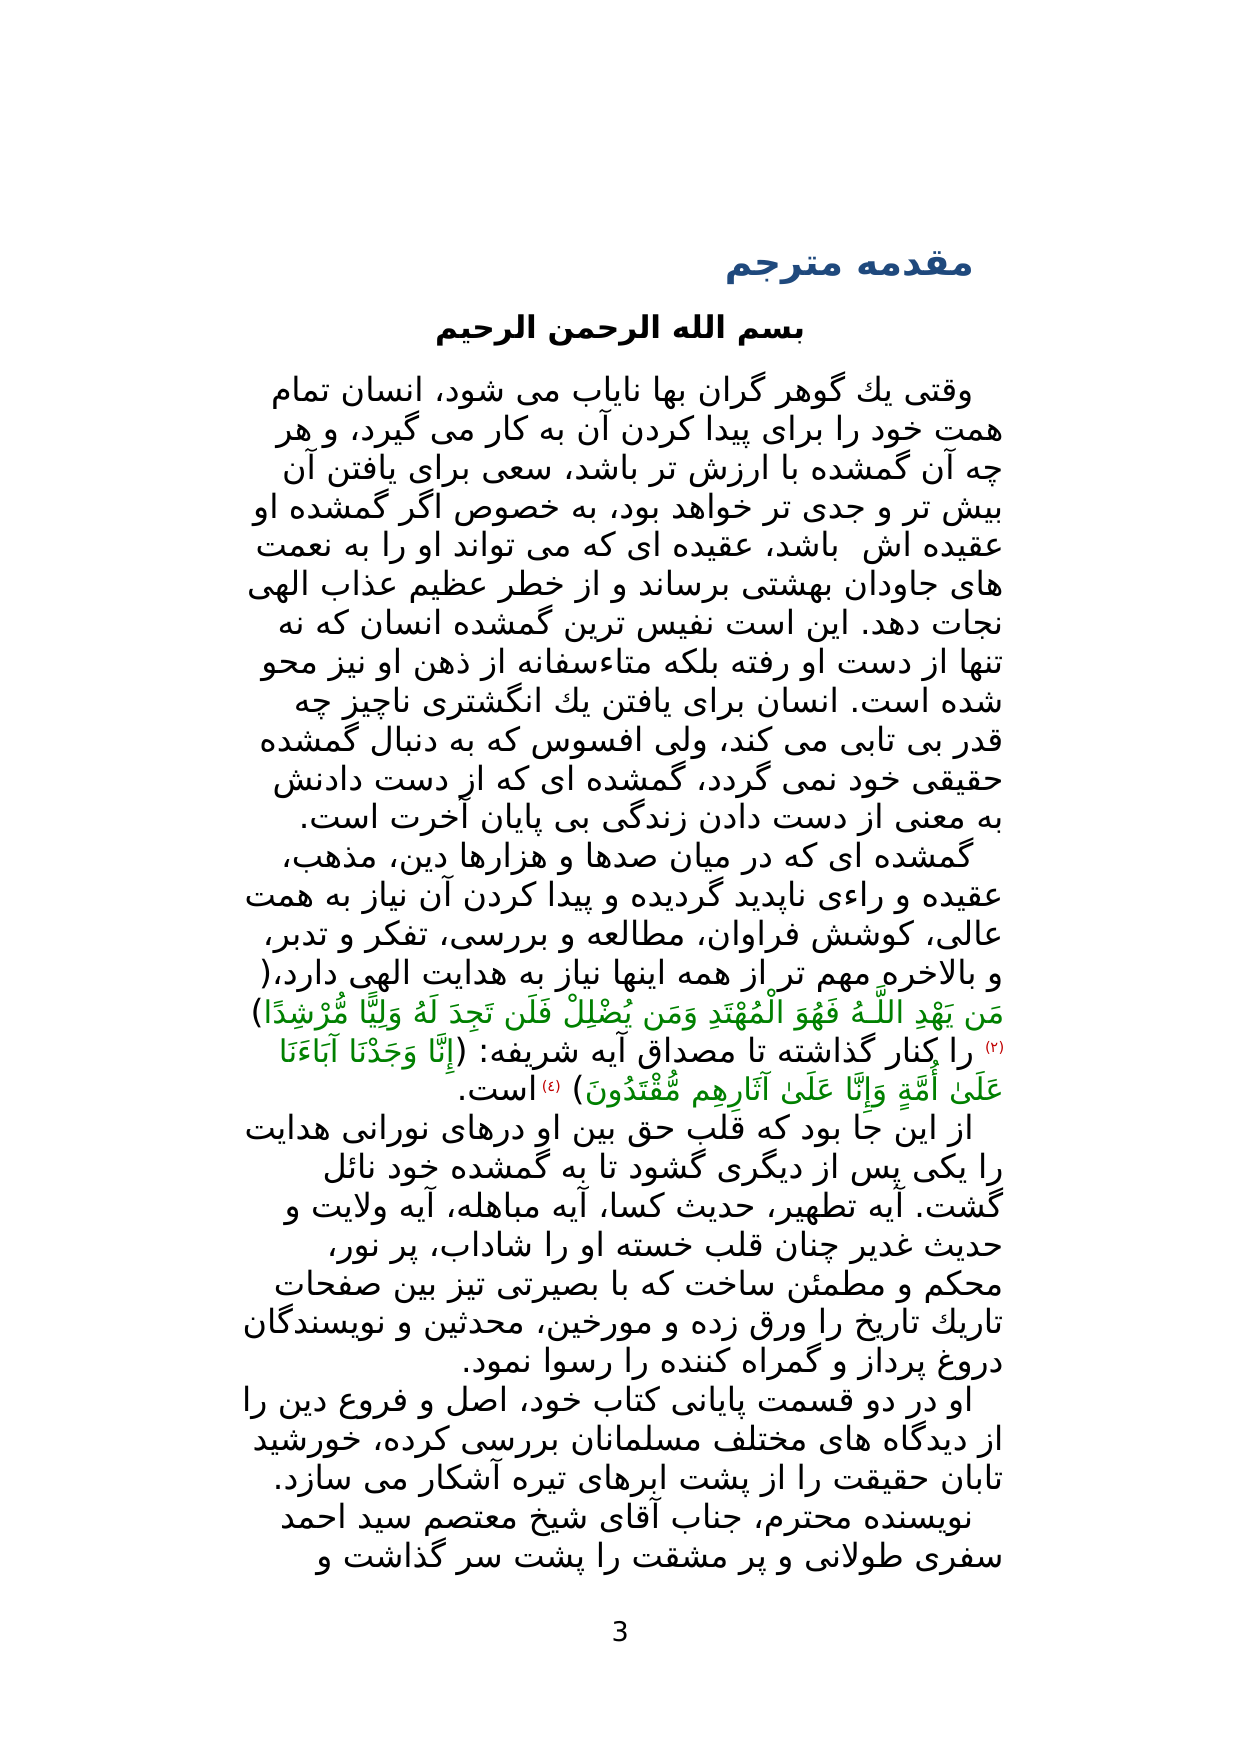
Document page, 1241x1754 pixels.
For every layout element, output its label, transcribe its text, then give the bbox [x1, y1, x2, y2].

text گمشده اى كه در ميان صدها و هزارها دين، مذهب، عقيده و راءى ناپديد گرديده و پيدا كردن آن نياز به همت عالى، كوشش فراوان، مطالعه و بررسى، تفكر و تدبر، و بالاخره مهم تر از همه اينها نياز به هدايت الهى دارد،( مَن يَهْدِ اللَّـهُ فَهُوَ الْمُهْتَدِ وَمَن يُضْلِلْ فَلَن تَجِدَ لَهُ وَلِيًّا مُّرْشِدًا) (٢) را كنار گذاشته تا مصداق آيه شريفه: (إِنَّا وَجَدْنَا آبَاءَنَا عَلَىٰ أُمَّةٍ وَإِنَّا عَلَىٰ آثَارِهِم مُّقْتَدُونَ) (٤) است. [236, 837, 1004, 1109]
text وقتى يك گوهر گران بها ناياب مى شود، انسان تمام همت خود را براى پيدا كردن آن به كار مى گيرد، و هر چه آن گمشده با ارزش تر باشد، سعى براى يافتن آن بيش تر و جدى تر خواهد بود، به خصوص اگر گمشده او عقيده اش ‍ باشد، عقيده اى كه مى تواند او را به نعمت هاى جاودان بهشتى برساند و از خطر عظيم عذاب الهى نجات دهد. اين است نفيس ترين گمشده انسان كه نه تنها از دست او رفته بلكه متاءسفانه از ذهن او نيز محو شده است. انسان براى يافتن يك انگشترى ناچيز چه قدر بى تابى مى كند، ولى افسوس كه به دنبال گمشده حقيقى خود نمى گردد، گمشده اى كه از دست دادنش به معنى از دست دادن زندگى بى پايان آخرت است. [236, 371, 1004, 837]
subtitle مقدمه مترجم [236, 241, 1004, 284]
text بسم الله الرحمن الرحيم [236, 309, 1004, 346]
text از اين جا بود كه قلب حق بين او درهاى نورانى هدايت را يكى پس از ديگرى گشود تا به گمشده خود نائل گشت. آيه تطهير، حديث كسا، آيه مباهله، آيه ولايت و حديث غدير چنان قلب خسته او را شاداب، پر نور، محكم و مطمئن ساخت كه با بصيرتى تيز بين صفحات تاريك تاريخ را ورق زده و مورخين، محدثين و نويسندگان دروغ پرداز و گمراه كننده را رسوا نمود. [236, 1109, 1004, 1381]
text او در دو قسمت پايانى كتاب خود، اصل و فروع دين را از ديدگاه هاى مختلف مسلمانان بررسى كرده، خورشيد تابان حقيقت را از پشت ابرهاى تيره آشكار مى سازد. [236, 1381, 1004, 1497]
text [236, 1497, 1004, 1575]
